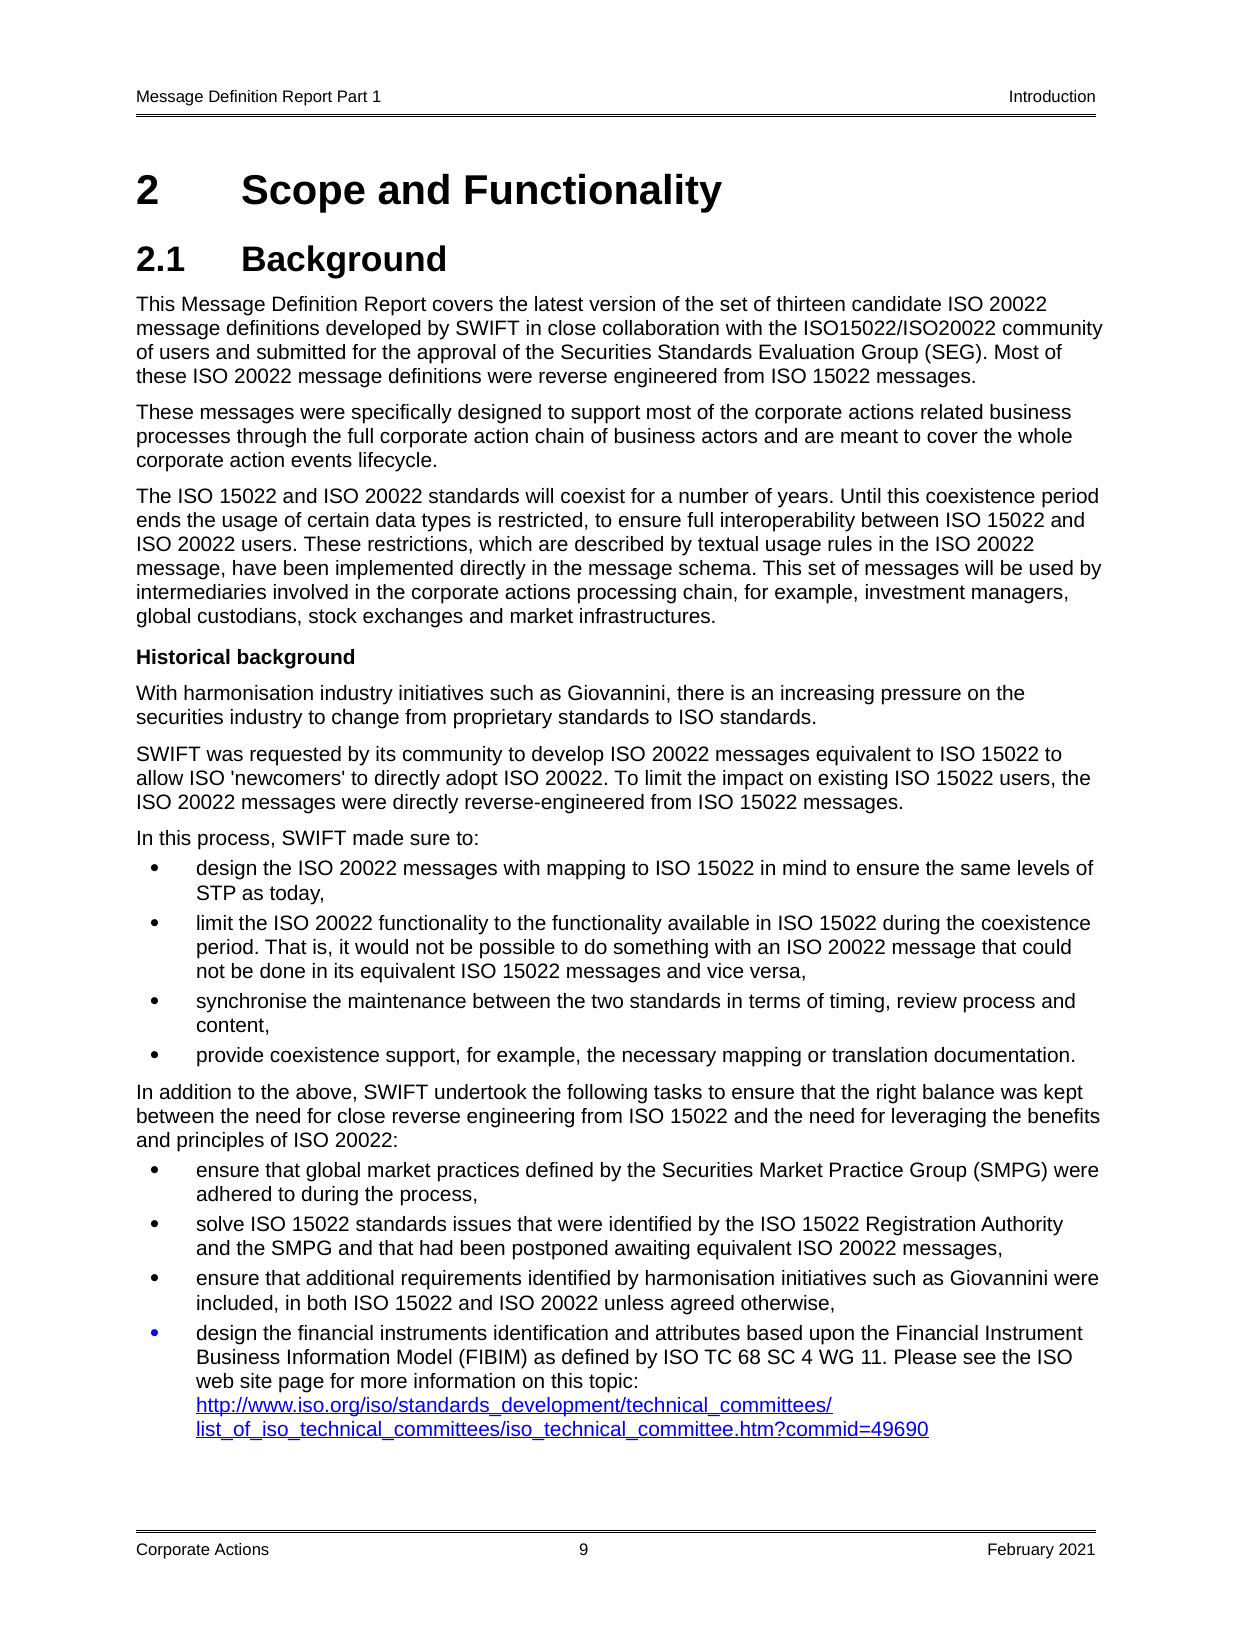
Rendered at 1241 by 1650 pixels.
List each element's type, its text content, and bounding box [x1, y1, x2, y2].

text These messages were specifically designed to support most of the corporate actions related business processes through the full corporate action chain of business actors and are meant to cover the whole corporate action events lifecycle. [136, 400, 1104, 472]
text With harmonisation industry initiatives such as Giovannini, there is an increasing pressure on the securities industry to change from proprietary standards to ISO standards. [136, 681, 1104, 729]
list synchronise the maintenance between the two standards in terms of timing, review process and content, [151, 989, 1104, 1037]
list limit the ISO 20022 functionality to the functionality available in ISO 15022 during the coexistence period. That is, it would not be possible to do something with an ISO 20022 message that could not be done in its equivalent ISO 15022 messages and vice versa, [151, 911, 1104, 982]
text This Message Definition Report covers the latest version of the set of thirteen candidate ISO 20022 message definitions developed by SWIFT in close collaboration with the ISO15022/ISO20022 community of users and submitted for the approval of the Securities Standards Evaluation Group (SEG). Most of these ISO 20022 message definitions were reverse engineered from ISO 15022 messages. [136, 292, 1104, 387]
subtitle Scope and Functionality [136, 166, 1104, 213]
text SWIFT was requested by its community to develop ISO 20022 messages equivalent to ISO 15022 to allow ISO 'newcomers' to directly adopt ISO 20022. To limit the impact on existing ISO 15022 users, the ISO 20022 messages were directly reverse-engineered from ISO 15022 messages. [136, 742, 1104, 813]
list ensure that global market practices defined by the Securities Market Practice Group (SMPG) were adhered to during the process, [151, 1158, 1104, 1206]
text In this process, SWIFT made sure to: [136, 826, 1104, 850]
text The ISO 15022 and ISO 20022 standards will coexist for a number of years. Until this coexistence period ends the usage of certain data types is restricted, to ensure full interoperability between ISO 15022 and ISO 20022 users. These restrictions, which are described by textual usage rules in the ISO 20022 message, have been implemented directly in the message schema. This set of messages will be used by intermediaries involved in the corporate actions processing chain, for example, investment managers, global custodians, stock exchanges and market infrastructures. [136, 484, 1104, 628]
list design the financial instruments identification and attributes based upon the Financial Instrument Business Information Model (FIBIM) as defined by ISO TC 68 SC 4 WG 11. Please see the ISO web site page for more information on this topic: http://www.iso.org/iso/standards_development/technical_committees/list_of_iso_technical_committees/iso_technical_committee.htm?commid=49690 [151, 1321, 1104, 1440]
subtitle Background [136, 238, 1104, 279]
list provide coexistence support, for example, the necessary mapping or translation documentation. [151, 1043, 1104, 1067]
list solve ISO 15022 standards issues that were identified by the ISO 15022 Registration Authority and the SMPG and that had been postponed awaiting equivalent ISO 20022 messages, [151, 1212, 1104, 1260]
list design the ISO 20022 messages with mapping to ISO 15022 in mind to ensure the same levels of STP as today, [151, 856, 1104, 904]
text Historical background [136, 645, 1104, 669]
list ensure that additional requirements identified by harmonisation initiatives such as Giovannini were included, in both ISO 15022 and ISO 20022 unless agreed otherwise, [151, 1266, 1104, 1314]
text In addition to the above, SWIFT undertook the following tasks to ensure that the right balance was kept between the need for close reverse engineering from ISO 15022 and the need for leveraging the benefits and principles of ISO 20022: [136, 1079, 1104, 1151]
